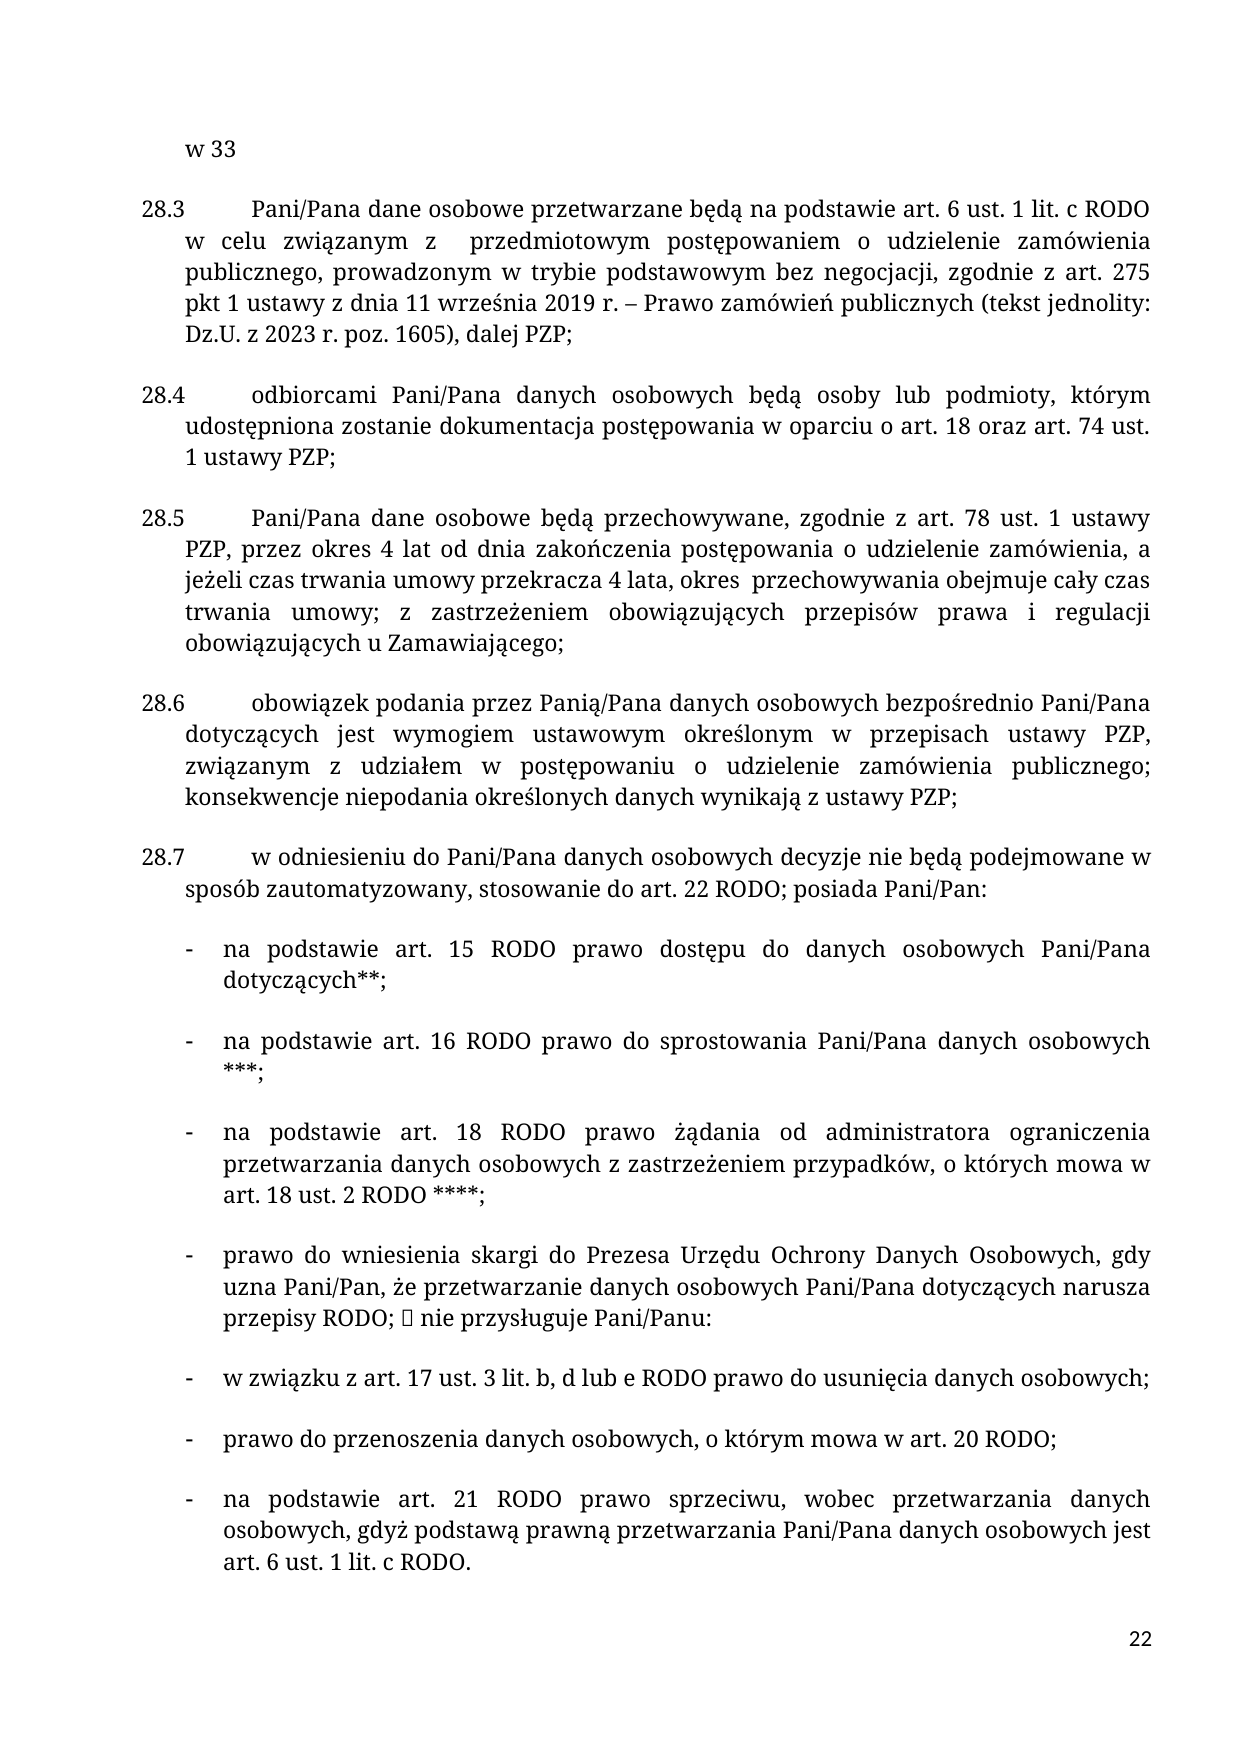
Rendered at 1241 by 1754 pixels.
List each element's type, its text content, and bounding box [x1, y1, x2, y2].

list na podstawie art. 16 RODO prawo do sprostowania Pani/Pana danych osobowych ***; [185, 1024, 1152, 1087]
list Pani/Pana dane osobowe przetwarzane będą na podstawie art. 6 ust. 1 lit. c RODO w celu związanym z przedmiotowym postępowaniem o udzielenie zamówienia publicznego, prowadzonym w trybie podstawowym bez negocjacji, zgodnie z art. 275 pkt 1 ustawy z dnia 11 września 2019 r. – Prawo zamówień publicznych (tekst jednolity: Dz.U. z 2023 r. poz. 1605), dalej PZP; [141, 193, 1152, 349]
list w odniesieniu do Pani/Pana danych osobowych decyzje nie będą podejmowane w sposób zautomatyzowany, stosowanie do art. 22 RODO; posiada Pani/Pan: [141, 841, 1152, 904]
list na podstawie art. 15 RODO prawo dostępu do danych osobowych Pani/Pana dotyczących**; [185, 933, 1152, 995]
list Pani/Pana dane osobowe będą przechowywane, zgodnie z art. 78 ust. 1 ustawy PZP, przez okres 4 lat od dnia zakończenia postępowania o udzielenie zamówienia, a jeżeli czas trwania umowy przekracza 4 lata, okres przechowywania obejmuje cały czas trwania umowy; z zastrzeżeniem obowiązujących przepisów prawa i regulacji obowiązujących u Zamawiającego; [141, 502, 1152, 658]
list prawo do przenoszenia danych osobowych, o którym mowa w art. 20 RODO; [185, 1422, 1152, 1454]
list na podstawie art. 18 RODO prawo żądania od administratora ograniczenia przetwarzania danych osobowych z zastrzeżeniem przypadków, o których mowa w art. 18 ust. 2 RODO ****; [185, 1116, 1152, 1210]
list prawo do wniesienia skargi do Prezesa Urzędu Ochrony Danych Osobowych, gdy uzna Pani/Pan, że przetwarzanie danych osobowych Pani/Pana dotyczących narusza przepisy RODO;  nie przysługuje Pani/Panu: [185, 1239, 1152, 1333]
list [141, 133, 1152, 164]
list w związku z art. 17 ust. 3 lit. b, d lub e RODO prawo do usunięcia danych osobowych; [185, 1362, 1152, 1393]
list obowiązek podania przez Panią/Pana danych osobowych bezpośrednio Pani/Pana dotyczących jest wymogiem ustawowym określonym w przepisach ustawy PZP, związanym z udziałem w postępowaniu o udzielenie zamówienia publicznego; konsekwencje niepodania określonych danych wynikają z ustawy PZP; [141, 687, 1152, 812]
list odbiorcami Pani/Pana danych osobowych będą osoby lub podmioty, którym udostępniona zostanie dokumentacja postępowania w oparciu o art. 18 oraz art. 74 ust. 1 ustawy PZP; [141, 379, 1152, 472]
